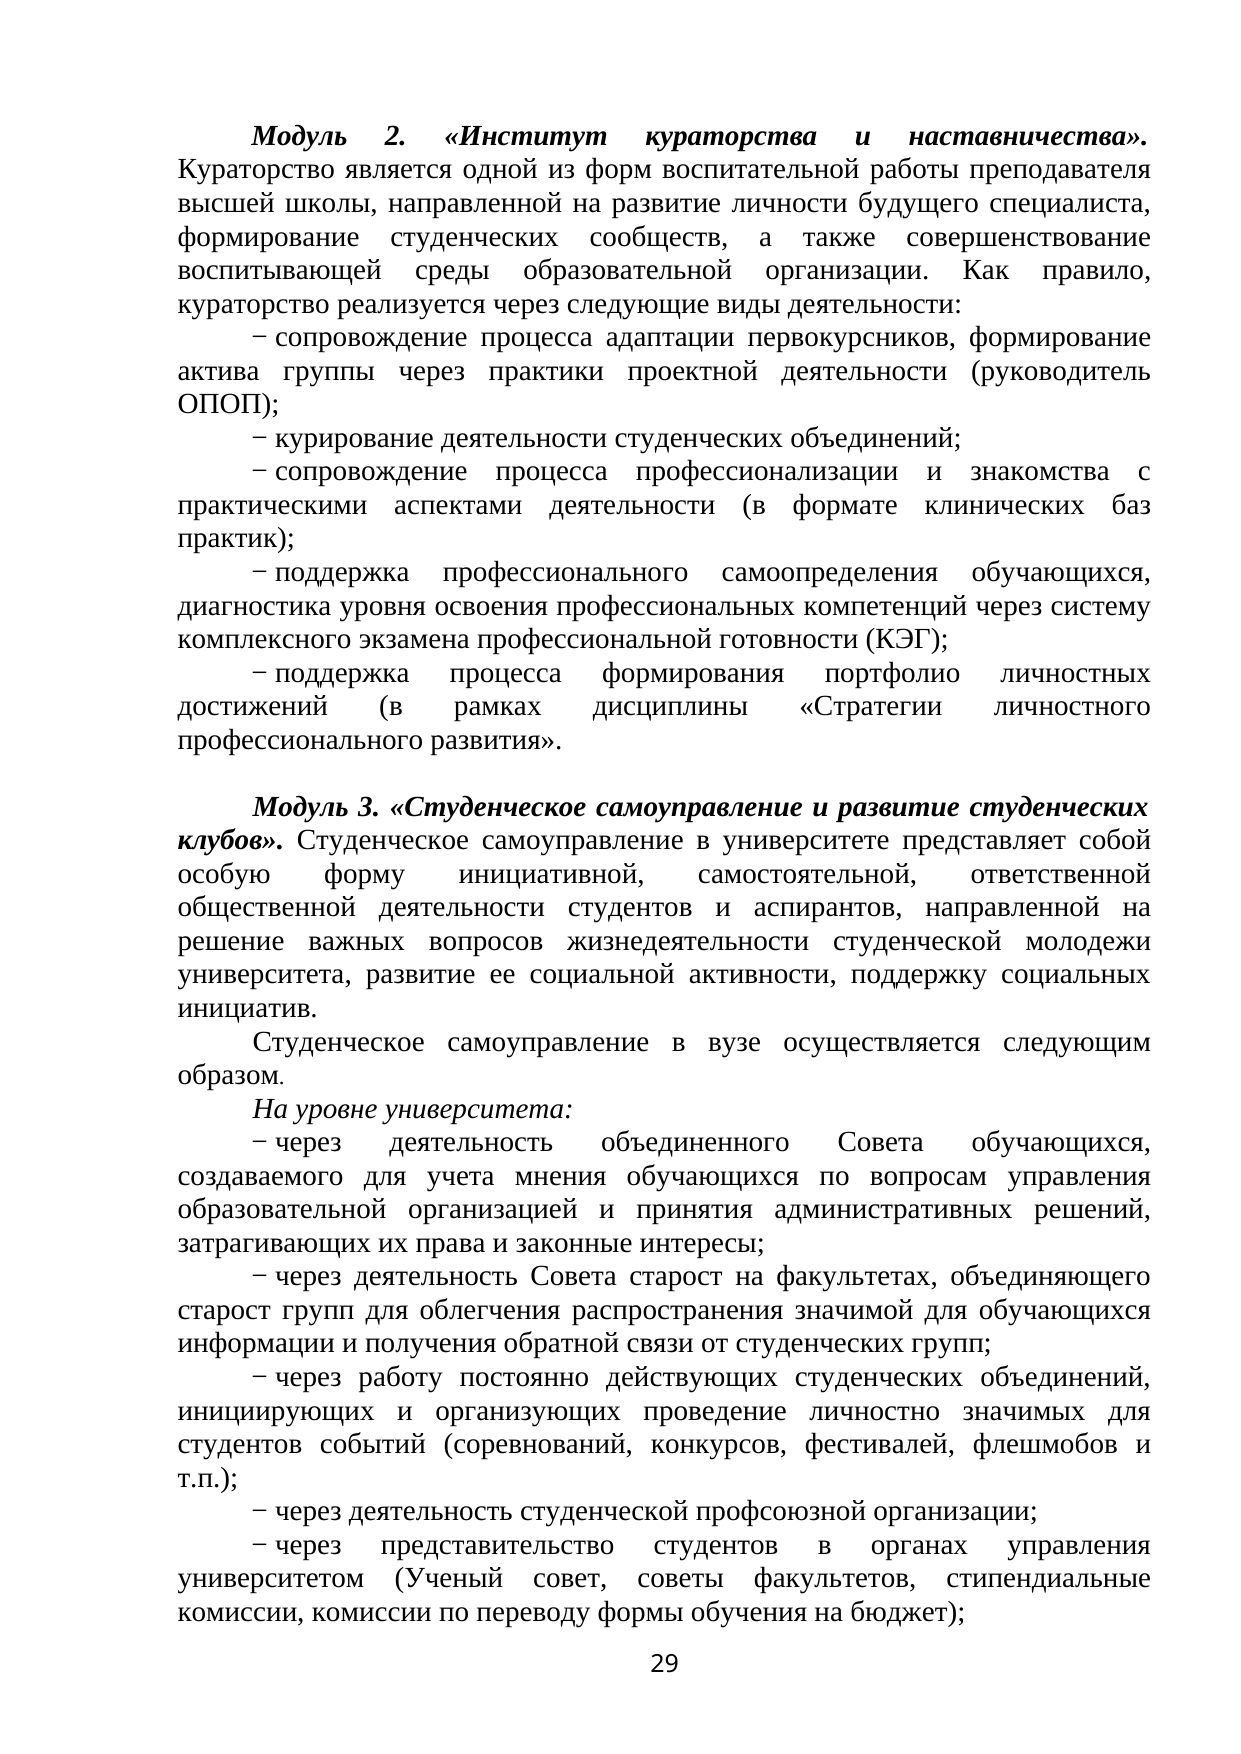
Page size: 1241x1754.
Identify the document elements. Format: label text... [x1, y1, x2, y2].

text На уровне университета: [177, 1091, 1152, 1124]
list через представительство студентов в органах управления университетом (Ученый совет, советы факультетов, стипендиальные комиссии, комиссии по переводу формы обучения на бюджет); [177, 1527, 1152, 1627]
list через деятельность студенческой профсоюзной организации; [177, 1493, 1152, 1527]
list через деятельность объединенного Совета обучающихся, создаваемого для учета мнения обучающихся по вопросам управления образовательной организацией и принятия административных решений, затрагивающих их права и законные интересы; [177, 1124, 1152, 1258]
list сопровождение процесса адаптации первокурсников, формирование актива группы через практики проектной деятельности (руководитель ОПОП); [177, 319, 1152, 420]
list курирование деятельности студенческих объединений; [177, 420, 1152, 453]
text Модуль 2. «Институт кураторства и наставничества». Кураторство является одной из форм воспитательной работы преподавателя высшей школы, направленной на развитие личности будущего специалиста, формирование студенческих сообществ, а также совершенствование воспитывающей среды образовательной организации. Как правило, кураторство реализуется через следующие виды деятельности: [177, 118, 1152, 319]
list поддержка профессионального самоопределения обучающихся, диагностика уровня освоения профессиональных компетенций через систему комплексного экзамена профессиональной готовности (КЭГ); [177, 554, 1152, 655]
text Студенческое самоуправление в вузе осуществляется следующим образом. [177, 1024, 1152, 1091]
list через деятельность Совета старост на факультетах, объединяющего старост групп для облегчения распространения значимой для обучающихся информации и получения обратной связи от студенческих групп; [177, 1258, 1152, 1359]
list поддержка процесса формирования портфолио личностных достижений (в рамках дисциплины «Стратегии личностного профессионального развития». [177, 655, 1152, 755]
list сопровождение процесса профессионализации и знакомства с практическими аспектами деятельности (в формате клинических баз практик); [177, 453, 1152, 554]
list через работу постоянно действующих студенческих объединений, инициирующих и организующих проведение личностно значимых для студентов событий (соревнований, конкурсов, фестивалей, флешмобов и т.п.); [177, 1359, 1152, 1493]
text Модуль 3. «Студенческое самоуправление и развитие студенческих клубов». Студенческое самоуправление в университете представляет собой особую форму инициативной, самостоятельной, ответственной общественной деятельности студентов и аспирантов, направленной на решение важных вопросов жизнедеятельности студенческой молодежи университета, развитие ее социальной активности, поддержку социальных инициатив. [177, 789, 1152, 1024]
